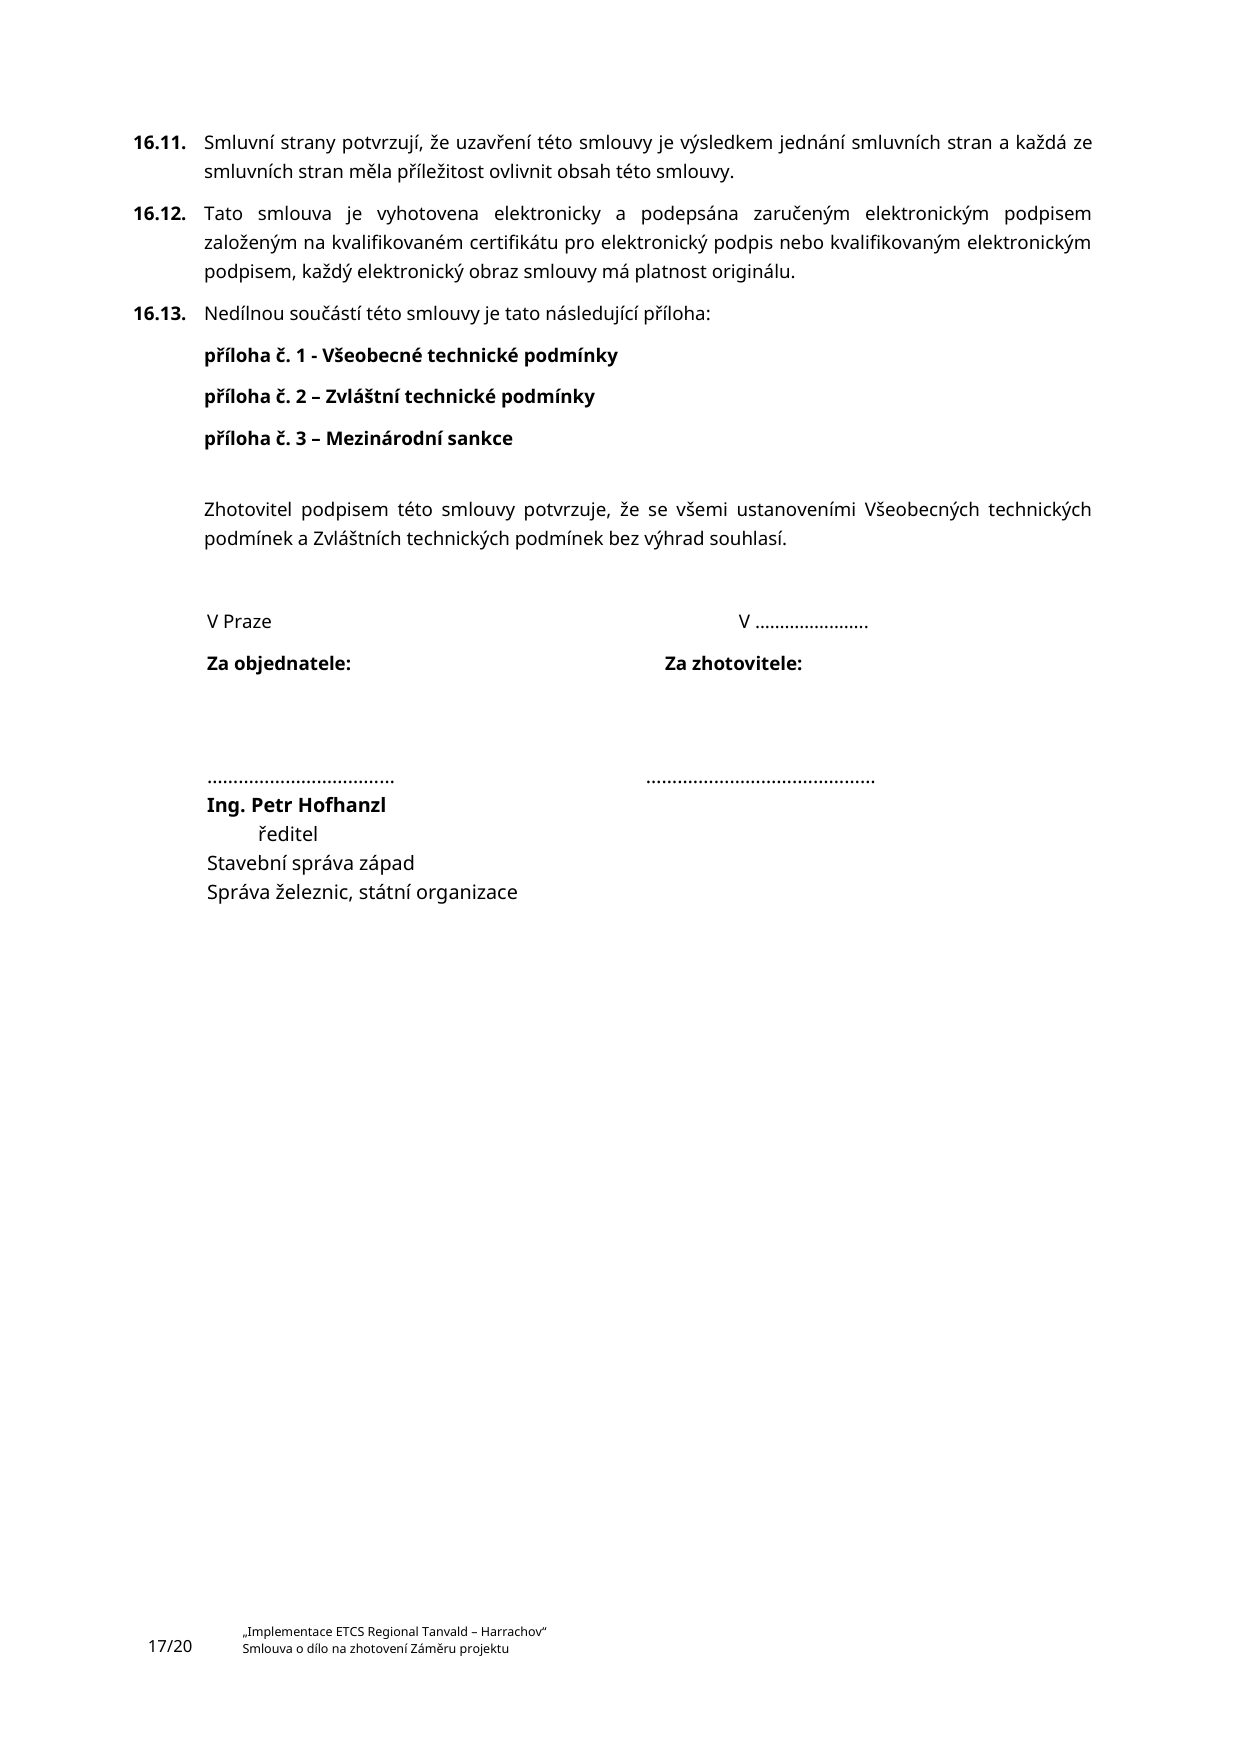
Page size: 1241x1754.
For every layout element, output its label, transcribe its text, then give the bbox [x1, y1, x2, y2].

text 16.12. Tato smlouva je vyhotovena elektronicky a podepsána zaručeným elektronickým podpisem založeným na kvalifikovaném certifikátu pro elektronický podpis nebo kvalifikovaným elektronickým podpisem, každý elektronický obraz smlouvy má platnost originálu. [133, 197, 1092, 285]
text Správa železnic, státní organizace [207, 876, 1092, 906]
text Zhotovitel podpisem této smlouvy potvrzuje, že se všemi ustanoveními Všeobecných technických podmínek a Zvláštních technických podmínek bez výhrad souhlasí. [204, 493, 1092, 551]
text 16.13. Nedílnou součástí této smlouvy je tato následující příloha: [133, 297, 1092, 326]
text příloha č. 2 – Zvláštní technické podmínky [204, 381, 1092, 410]
text ……………………………… ……….……………….…………… [207, 760, 1092, 789]
text příloha č. 3 – Mezinárodní sankce [204, 422, 1092, 451]
text příloha č. 1 - Všeobecné technické podmínky [148, 339, 1092, 368]
text ředitel [207, 818, 1092, 847]
text Stavební správa západ [207, 847, 1092, 876]
text Za objednatele: Za zhotovitele: [207, 647, 1092, 676]
text Ing. Petr Hofhanzl [207, 789, 1092, 818]
text 16.11. Smluvní strany potvrzují, že uzavření této smlouvy je výsledkem jednání smluvních stran a každá ze smluvních stran měla příležitost ovlivnit obsah této smlouvy. [133, 126, 1092, 185]
text V Praze V ………………….. [207, 606, 1092, 635]
